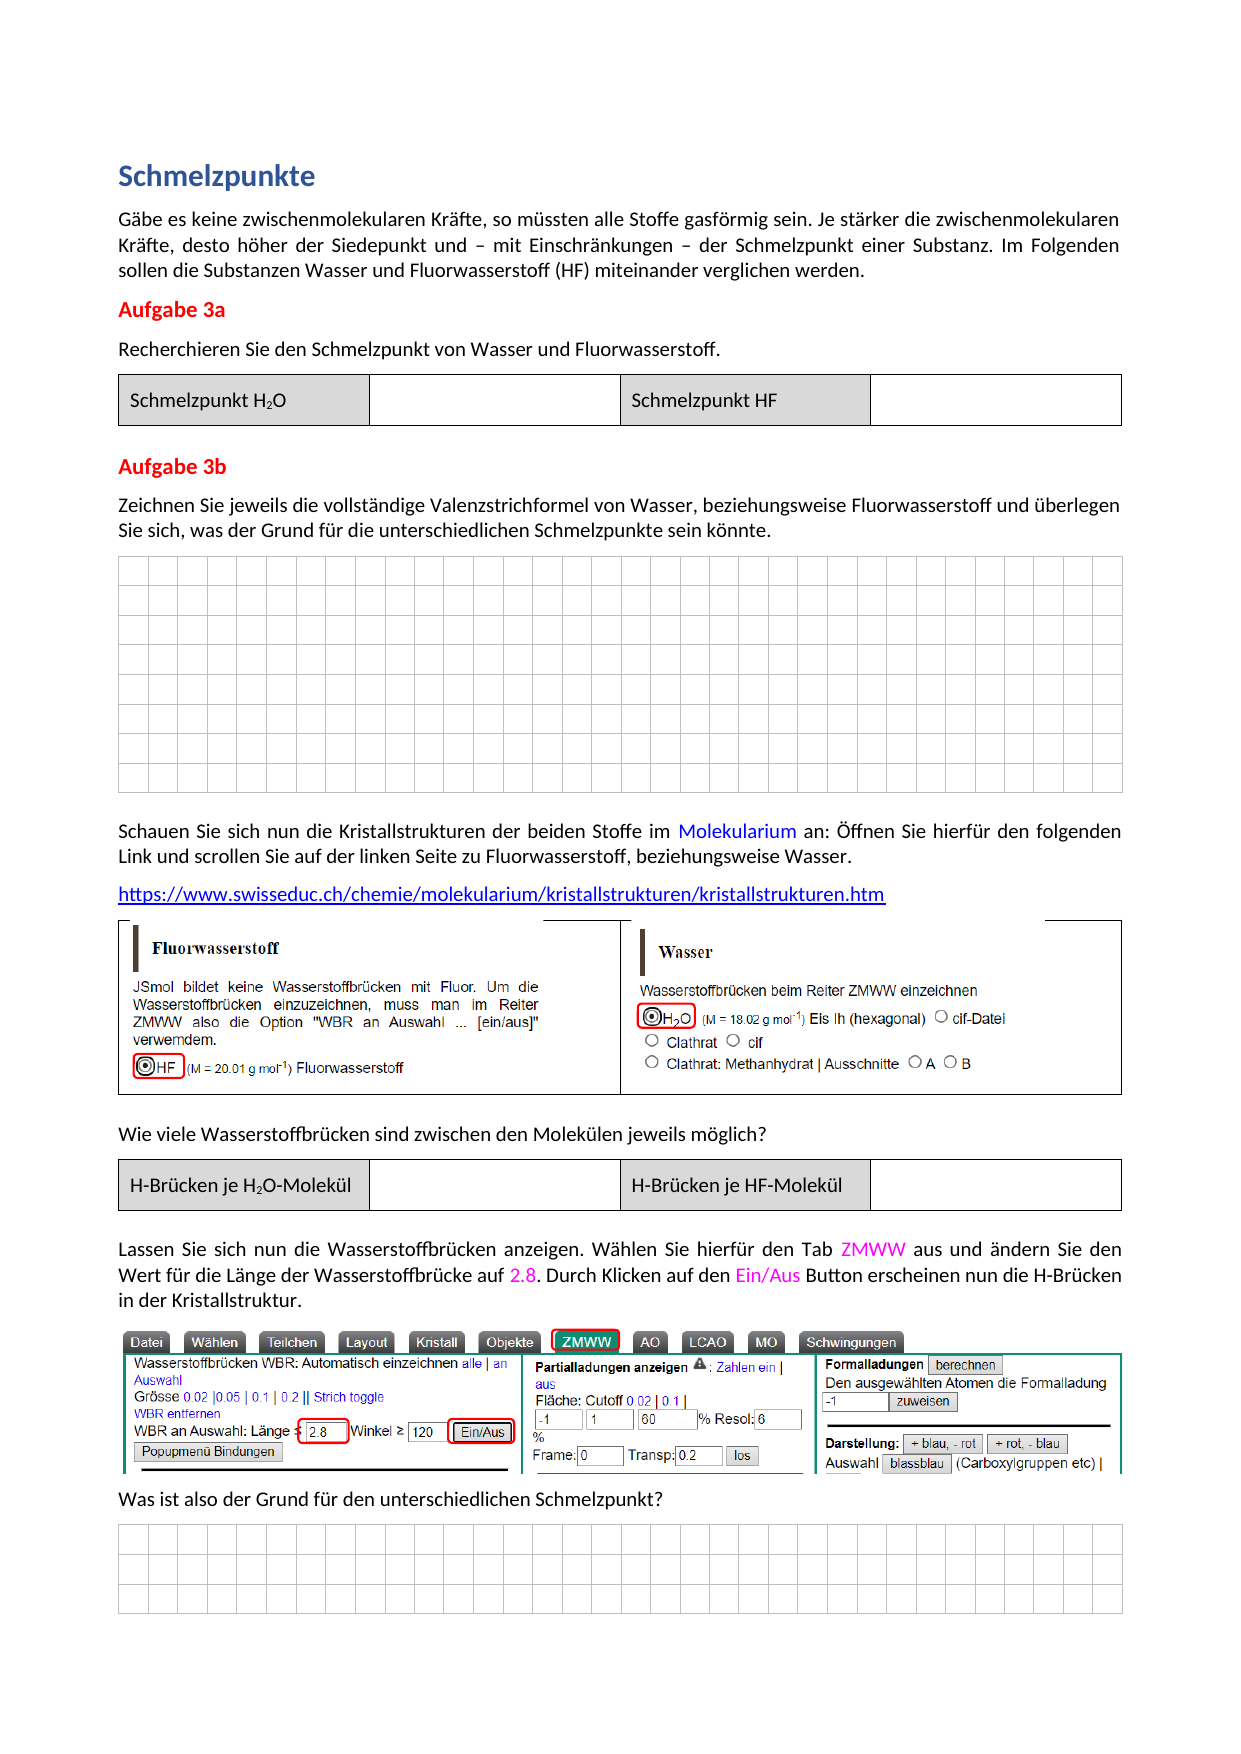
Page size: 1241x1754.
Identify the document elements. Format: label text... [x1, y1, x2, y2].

table_header [858, 1525, 886, 1554]
table_header [1064, 557, 1092, 585]
table_cell [1093, 764, 1122, 792]
table_cell [1064, 705, 1092, 733]
table_cell [858, 764, 886, 792]
table_cell [858, 645, 886, 674]
table_cell [858, 616, 886, 644]
text Aufgabe 3b [118, 452, 1122, 480]
table_cell [681, 645, 709, 674]
table_cell [326, 1555, 355, 1583]
table_cell [917, 616, 945, 644]
table_cell [297, 1585, 325, 1613]
table_cell [622, 764, 650, 792]
table_header [297, 1525, 325, 1554]
table_header [504, 557, 532, 585]
table_header [592, 557, 621, 585]
table_header [563, 1525, 591, 1554]
table_cell [946, 705, 975, 733]
table_cell [563, 1585, 591, 1613]
table_cell [533, 764, 562, 792]
table_header [149, 557, 177, 585]
table_cell [119, 705, 148, 733]
table_cell [976, 1555, 1004, 1583]
table_cell [386, 1555, 414, 1583]
table_cell [386, 675, 414, 703]
table_cell [149, 616, 177, 644]
table_cell [828, 1585, 857, 1613]
table_cell [681, 586, 709, 615]
table_cell [533, 1555, 562, 1583]
table_cell [946, 1585, 975, 1613]
table_cell [710, 705, 738, 733]
table_cell [710, 675, 738, 703]
table_cell [976, 734, 1004, 763]
table_cell [592, 586, 621, 615]
table_cell [858, 586, 886, 615]
table_cell [119, 675, 148, 703]
table_cell [622, 616, 650, 644]
table_cell [297, 675, 325, 703]
table_cell [415, 645, 443, 674]
table_cell [887, 586, 916, 615]
table_cell [798, 1585, 827, 1613]
table_cell [474, 1585, 503, 1613]
table_cell [976, 616, 1004, 644]
table_cell [504, 764, 532, 792]
table_header [1093, 1525, 1122, 1554]
table_cell [178, 675, 207, 703]
table_cell [592, 675, 621, 703]
table_cell [386, 586, 414, 615]
table_cell [798, 645, 827, 674]
table_header [533, 557, 562, 585]
table_cell [710, 1555, 738, 1583]
table_cell [178, 586, 207, 615]
table_cell [739, 586, 768, 615]
text https://www.swisseduc.ch/chemie/molekularium/kristallstrukturen/kristallstrukturen.htm [118, 882, 1122, 907]
table_cell [710, 734, 738, 763]
table_cell [651, 616, 680, 644]
table_cell [149, 1555, 177, 1583]
table_header [178, 1525, 207, 1554]
table_header [563, 557, 591, 585]
table_cell [592, 734, 621, 763]
table_cell [917, 1585, 945, 1613]
table_header [356, 1525, 385, 1554]
text Aufgabe 3a [118, 295, 1122, 323]
table_cell [149, 764, 177, 792]
table_cell [533, 616, 562, 644]
table_cell [533, 734, 562, 763]
table_cell [237, 616, 266, 644]
table_cell [386, 616, 414, 644]
table_cell [267, 705, 296, 733]
table_cell [887, 1585, 916, 1613]
table_header [621, 921, 1121, 1094]
table_cell [533, 645, 562, 674]
table_header [798, 557, 827, 585]
table_cell [828, 1555, 857, 1583]
table_header [1064, 1525, 1092, 1554]
table_header [297, 557, 325, 585]
table_cell [444, 675, 473, 703]
table_cell [1005, 1555, 1033, 1583]
table_cell [798, 675, 827, 703]
table_cell [769, 1585, 797, 1613]
table_cell [976, 645, 1004, 674]
table_cell [178, 1585, 207, 1613]
table_cell [946, 764, 975, 792]
table_cell [504, 1585, 532, 1613]
table_cell [651, 764, 680, 792]
table_cell [739, 1555, 768, 1583]
table_cell [208, 734, 236, 763]
table_header [871, 1160, 1121, 1210]
table_header [119, 557, 148, 585]
table_cell [386, 764, 414, 792]
table_cell [444, 586, 473, 615]
table_cell [237, 705, 266, 733]
table_cell [326, 586, 355, 615]
table_header [798, 1525, 827, 1554]
table_header [651, 557, 680, 585]
table_cell [1064, 734, 1092, 763]
table_cell [946, 1555, 975, 1583]
table_cell [887, 734, 916, 763]
table_cell [887, 616, 916, 644]
table_cell [1093, 616, 1122, 644]
table_cell [208, 645, 236, 674]
table_header [739, 1525, 768, 1554]
table_cell [917, 734, 945, 763]
table_cell [504, 645, 532, 674]
table_cell [444, 1555, 473, 1583]
table_header [370, 1160, 620, 1210]
table_header [887, 557, 916, 585]
table_cell [149, 586, 177, 615]
table_cell [976, 675, 1004, 703]
table_cell [267, 1585, 296, 1613]
table_cell [297, 616, 325, 644]
table_cell [828, 705, 857, 733]
table_cell [563, 764, 591, 792]
table_cell [681, 1555, 709, 1583]
table_cell [681, 764, 709, 792]
table_cell [1005, 705, 1033, 733]
table_header [828, 557, 857, 585]
table_cell [917, 764, 945, 792]
table_cell [326, 675, 355, 703]
table_cell [710, 645, 738, 674]
table_header [976, 557, 1004, 585]
table_cell [267, 675, 296, 703]
table_cell [237, 1585, 266, 1613]
table_header [326, 557, 355, 585]
table_cell [178, 616, 207, 644]
table_header Schmelzpunkt H2O [119, 375, 369, 425]
table_header [828, 1525, 857, 1554]
table_cell [208, 705, 236, 733]
table_header [710, 557, 738, 585]
table_header [976, 1525, 1004, 1554]
table_header H-Brücken je HF-Molekül [621, 1160, 870, 1210]
table_cell [563, 616, 591, 644]
table_cell [149, 1585, 177, 1613]
table_cell [444, 616, 473, 644]
table_header [681, 1525, 709, 1554]
table_cell [267, 734, 296, 763]
table_cell [326, 734, 355, 763]
table_header [769, 557, 797, 585]
table_cell [622, 1555, 650, 1583]
table_cell [651, 675, 680, 703]
table_cell [504, 586, 532, 615]
table_cell [917, 705, 945, 733]
table_cell [119, 645, 148, 674]
table_cell [1064, 764, 1092, 792]
table_cell [149, 645, 177, 674]
table_header [739, 557, 768, 585]
table_header [237, 557, 266, 585]
table_cell [592, 764, 621, 792]
table_cell [444, 764, 473, 792]
table_cell [326, 705, 355, 733]
table_cell [917, 645, 945, 674]
table_cell [798, 616, 827, 644]
table_cell [119, 764, 148, 792]
table_cell [356, 1555, 385, 1583]
table_cell [858, 734, 886, 763]
table_header [858, 557, 886, 585]
table_cell [887, 675, 916, 703]
table_cell [858, 1555, 886, 1583]
table_cell [326, 764, 355, 792]
table_cell [386, 645, 414, 674]
table_header [871, 375, 1121, 425]
table_header [267, 1525, 296, 1554]
table_cell [237, 734, 266, 763]
table_cell [1005, 1585, 1033, 1613]
table_cell [858, 1585, 886, 1613]
table_cell [769, 645, 797, 674]
table_cell [1005, 616, 1033, 644]
text Was ist also der Grund für den unterschiedlichen Schmelzpunkt? [118, 1486, 1122, 1512]
table_cell [1064, 586, 1092, 615]
table_header [208, 557, 236, 585]
table_cell [946, 586, 975, 615]
table_header [769, 1525, 797, 1554]
table_cell [119, 1585, 148, 1613]
table_cell [386, 705, 414, 733]
table_cell [1093, 675, 1122, 703]
table_cell [444, 705, 473, 733]
table_cell [1034, 645, 1063, 674]
table_cell [1005, 734, 1033, 763]
table_header [474, 557, 503, 585]
table_header [119, 921, 620, 1094]
table_cell [769, 616, 797, 644]
table_cell [267, 616, 296, 644]
table_header [1093, 557, 1122, 585]
table_cell [119, 586, 148, 615]
picture [118, 1325, 1123, 1474]
table_header [592, 1525, 621, 1554]
table_cell [415, 1555, 443, 1583]
table_cell [622, 1585, 650, 1613]
text Zeichnen Sie jeweils die vollständige Valenzstrichformel von Wasser, beziehungsweise Fluorwasserstoff und überlegen Sie sich, was der Grund für die unterschiedlichen Schmelzpunkte sein könnte. [118, 492, 1122, 543]
table_cell [237, 1555, 266, 1583]
table_cell [208, 1585, 236, 1613]
table_cell [297, 705, 325, 733]
table_cell [917, 675, 945, 703]
table_cell [149, 675, 177, 703]
table_cell [149, 705, 177, 733]
table_cell [415, 734, 443, 763]
picture [129, 920, 544, 1082]
table_cell [739, 705, 768, 733]
text Gäbe es keine zwischenmolekularen Kräfte, so müssten alle Stoffe gasförmig sein. Je stärker die zwischenmolekularen Kräfte, desto höher der Siedepunkt und – mit Einschränkungen – der Schmelzpunkt einer Substanz. Im Folgenden sollen die Substanzen Wasser und Fluorwasserstoff (HF) miteinander verglichen werden. [118, 207, 1122, 283]
table_cell [297, 586, 325, 615]
table_header [681, 557, 709, 585]
table_cell [267, 764, 296, 792]
table_cell [651, 645, 680, 674]
table_cell [1005, 586, 1033, 615]
table_cell [208, 675, 236, 703]
table_header [917, 1525, 945, 1554]
table_cell [504, 616, 532, 644]
table_cell [887, 1555, 916, 1583]
table_cell [415, 586, 443, 615]
table_header [149, 1525, 177, 1554]
table_cell [887, 764, 916, 792]
table_cell [237, 645, 266, 674]
table_cell [563, 1555, 591, 1583]
table_cell [976, 586, 1004, 615]
table_header H-Brücken je H2O-Molekül [119, 1160, 369, 1210]
table_header [504, 1525, 532, 1554]
table_cell [474, 1555, 503, 1583]
table_header Schmelzpunkt HF [621, 375, 870, 425]
table_header [326, 1525, 355, 1554]
table_cell [946, 675, 975, 703]
table_header [370, 375, 620, 425]
table_cell [178, 764, 207, 792]
table_cell [622, 645, 650, 674]
table_cell [356, 1585, 385, 1613]
table_cell [444, 1585, 473, 1613]
table_cell [119, 1555, 148, 1583]
table_cell [356, 645, 385, 674]
subtitle Schmelzpunkte [118, 156, 1122, 194]
table_cell [533, 1585, 562, 1613]
table_cell [208, 1555, 236, 1583]
table_cell [267, 645, 296, 674]
table_cell [1034, 705, 1063, 733]
table_cell [828, 616, 857, 644]
table_cell [681, 675, 709, 703]
text Lassen Sie sich nun die Wasserstoffbrücken anzeigen. Wählen Sie hierfür den Tab ZMWW aus und ändern Sie den Wert für die Länge der Wasserstoffbrücke auf 2.8. Durch Klicken auf den Ein/Aus Button erscheinen nun die H-Brücken in der Kristallstruktur. [118, 1237, 1122, 1313]
table_cell [592, 616, 621, 644]
table_cell [946, 616, 975, 644]
table_header [1034, 557, 1063, 585]
table_cell [681, 705, 709, 733]
table_cell [386, 1585, 414, 1613]
table_cell [415, 616, 443, 644]
table_cell [858, 705, 886, 733]
table_cell [710, 764, 738, 792]
table_cell [681, 734, 709, 763]
table_header [444, 1525, 473, 1554]
table_cell [474, 645, 503, 674]
table_cell [297, 764, 325, 792]
text Recherchieren Sie den Schmelzpunkt von Wasser und Fluorwasserstoff. [118, 336, 1122, 361]
table_header [356, 557, 385, 585]
table_cell [828, 645, 857, 674]
table_cell [474, 675, 503, 703]
table_cell [651, 1585, 680, 1613]
table_cell [208, 616, 236, 644]
table_cell [681, 1585, 709, 1613]
table_cell [1064, 675, 1092, 703]
table_cell [178, 1555, 207, 1583]
table_cell [1093, 734, 1122, 763]
table_cell [563, 645, 591, 674]
table_cell [1034, 675, 1063, 703]
table_cell [178, 734, 207, 763]
table_cell [474, 705, 503, 733]
table_cell [946, 645, 975, 674]
table_cell [504, 705, 532, 733]
table_cell [828, 675, 857, 703]
table_cell [769, 734, 797, 763]
table_cell [739, 616, 768, 644]
table_cell [504, 675, 532, 703]
table_cell [1034, 734, 1063, 763]
table_header [1034, 1525, 1063, 1554]
table_header [119, 1525, 148, 1554]
table_cell [386, 734, 414, 763]
table_header [946, 557, 975, 585]
table_cell [592, 1555, 621, 1583]
table_cell [739, 645, 768, 674]
table_cell [563, 734, 591, 763]
table_cell [444, 734, 473, 763]
table_cell [356, 764, 385, 792]
table_cell [356, 675, 385, 703]
table_cell [356, 734, 385, 763]
table_header [178, 557, 207, 585]
table_cell [651, 1555, 680, 1583]
table_cell [592, 705, 621, 733]
table_cell [326, 1585, 355, 1613]
table_cell [267, 586, 296, 615]
table_header [444, 557, 473, 585]
table_cell [474, 586, 503, 615]
table_cell [415, 1585, 443, 1613]
table_cell [297, 734, 325, 763]
table_cell [297, 1555, 325, 1583]
table_cell [651, 734, 680, 763]
table_cell [798, 764, 827, 792]
table_cell [119, 734, 148, 763]
table_header [1005, 557, 1033, 585]
table_cell [415, 764, 443, 792]
table_header [651, 1525, 680, 1554]
table_cell [651, 705, 680, 733]
table_header [710, 1525, 738, 1554]
table_cell [828, 734, 857, 763]
table_header [474, 1525, 503, 1554]
table_cell [710, 586, 738, 615]
table_cell [563, 705, 591, 733]
table_cell [208, 764, 236, 792]
table_cell [887, 705, 916, 733]
table_cell [622, 586, 650, 615]
table_header [533, 1525, 562, 1554]
table_header [622, 1525, 650, 1554]
table_header [267, 557, 296, 585]
table_cell [1005, 675, 1033, 703]
table_cell [1064, 1585, 1092, 1613]
table_cell [237, 586, 266, 615]
table_header [946, 1525, 975, 1554]
table_cell [769, 586, 797, 615]
table_cell [1093, 1585, 1122, 1613]
table_cell [622, 705, 650, 733]
table_cell [504, 734, 532, 763]
table_cell [237, 675, 266, 703]
table_cell [681, 616, 709, 644]
table_cell [267, 1555, 296, 1583]
table_cell [1034, 586, 1063, 615]
picture [631, 920, 1045, 1082]
table_cell [592, 645, 621, 674]
table_cell [739, 675, 768, 703]
table_header [1005, 1525, 1033, 1554]
table_cell [739, 1585, 768, 1613]
table_cell [149, 734, 177, 763]
table_cell [1064, 1555, 1092, 1583]
table_cell [474, 616, 503, 644]
table_cell [356, 586, 385, 615]
table_cell [444, 645, 473, 674]
table_cell [415, 675, 443, 703]
text Schauen Sie sich nun die Kristallstrukturen der beiden Stoffe im Molekularium an: Öffnen Sie hierfür den folgenden Link und scrollen Sie auf der linken Seite zu Fluorwasserstoff, beziehungsweise Wasser. [118, 818, 1122, 869]
table_cell [1034, 616, 1063, 644]
table_cell [1005, 764, 1033, 792]
table_cell [237, 764, 266, 792]
table_header [386, 1525, 414, 1554]
table_cell [1034, 764, 1063, 792]
table_cell [533, 586, 562, 615]
table_cell [326, 616, 355, 644]
table_cell [798, 586, 827, 615]
table_cell [1093, 705, 1122, 733]
table_cell [651, 586, 680, 615]
table_cell [769, 675, 797, 703]
table_header [237, 1525, 266, 1554]
table_cell [178, 645, 207, 674]
table_cell [1093, 586, 1122, 615]
table_cell [828, 764, 857, 792]
table_header [887, 1525, 916, 1554]
table_cell [563, 675, 591, 703]
table_cell [1093, 1555, 1122, 1583]
table_cell [474, 764, 503, 792]
table_cell [533, 705, 562, 733]
table_cell [769, 1555, 797, 1583]
table_cell [356, 616, 385, 644]
table_header [415, 1525, 443, 1554]
table_cell [976, 705, 1004, 733]
table_cell [917, 1555, 945, 1583]
table_cell [1034, 1555, 1063, 1583]
table_cell [1064, 616, 1092, 644]
table_cell [946, 734, 975, 763]
table_cell [710, 616, 738, 644]
table_cell [976, 764, 1004, 792]
table_cell [622, 734, 650, 763]
table_header [917, 557, 945, 585]
table_cell [1034, 1585, 1063, 1613]
table_cell [739, 734, 768, 763]
table_cell [976, 1585, 1004, 1613]
table_cell [326, 645, 355, 674]
table_cell [415, 705, 443, 733]
table_cell [622, 675, 650, 703]
table_cell [887, 645, 916, 674]
table_cell [769, 705, 797, 733]
table_header [208, 1525, 236, 1554]
table_cell [739, 764, 768, 792]
table_cell [297, 645, 325, 674]
table_cell [563, 586, 591, 615]
table_cell [710, 1585, 738, 1613]
table_cell [1064, 645, 1092, 674]
text Wie viele Wasserstoffbrücken sind zwischen den Molekülen jeweils möglich? [118, 1121, 1122, 1146]
table_cell [356, 705, 385, 733]
table_cell [798, 734, 827, 763]
table_header [386, 557, 414, 585]
table_cell [504, 1555, 532, 1583]
table_cell [828, 586, 857, 615]
table_cell [798, 1555, 827, 1583]
table_header [622, 557, 650, 585]
table_cell [533, 675, 562, 703]
table_cell [474, 734, 503, 763]
table_cell [858, 675, 886, 703]
table_cell [917, 586, 945, 615]
table_cell [1093, 645, 1122, 674]
table_cell [592, 1585, 621, 1613]
table_cell [178, 705, 207, 733]
table_cell [208, 586, 236, 615]
table_cell [798, 705, 827, 733]
table_header [415, 557, 443, 585]
table_cell [769, 764, 797, 792]
table_cell [119, 616, 148, 644]
table_cell [1005, 645, 1033, 674]
